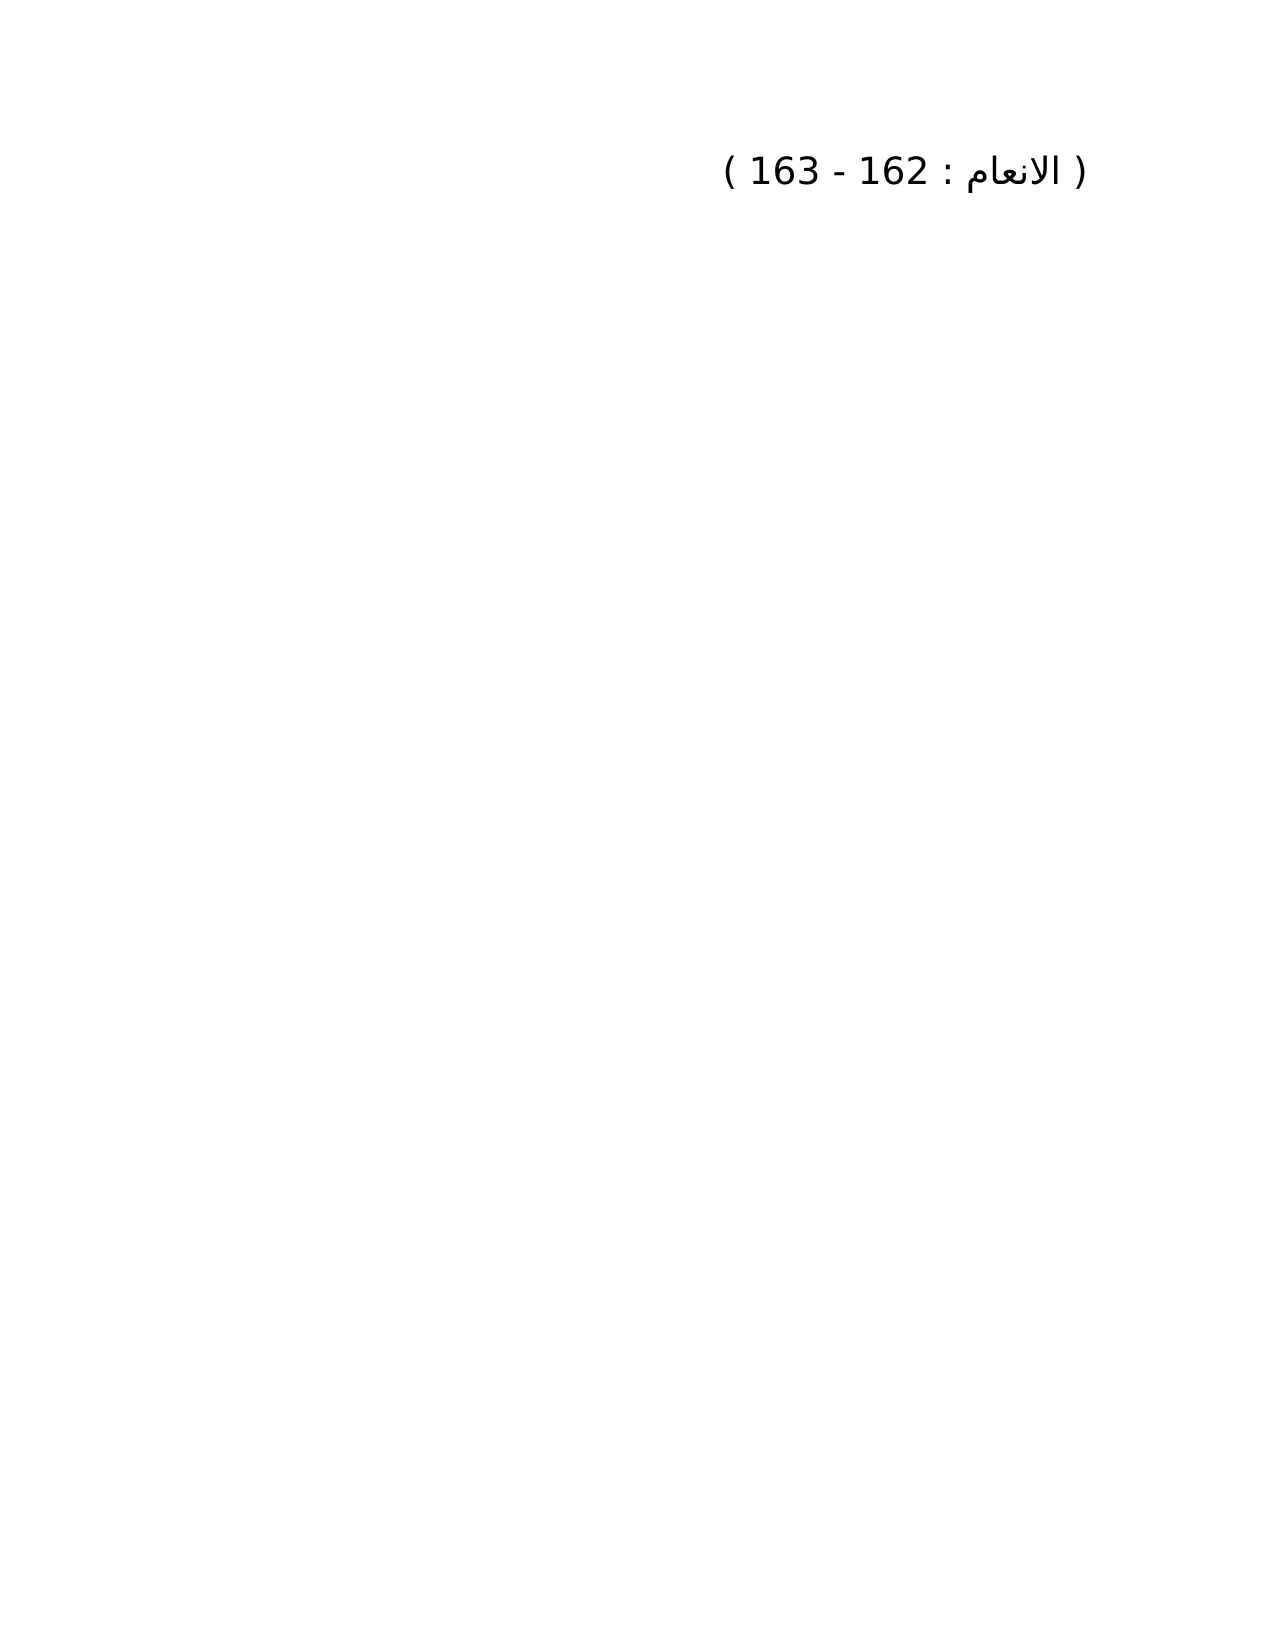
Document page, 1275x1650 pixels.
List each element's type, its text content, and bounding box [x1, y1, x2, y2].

text ( الانعام : 162 - 163 ) [187, 150, 1087, 194]
